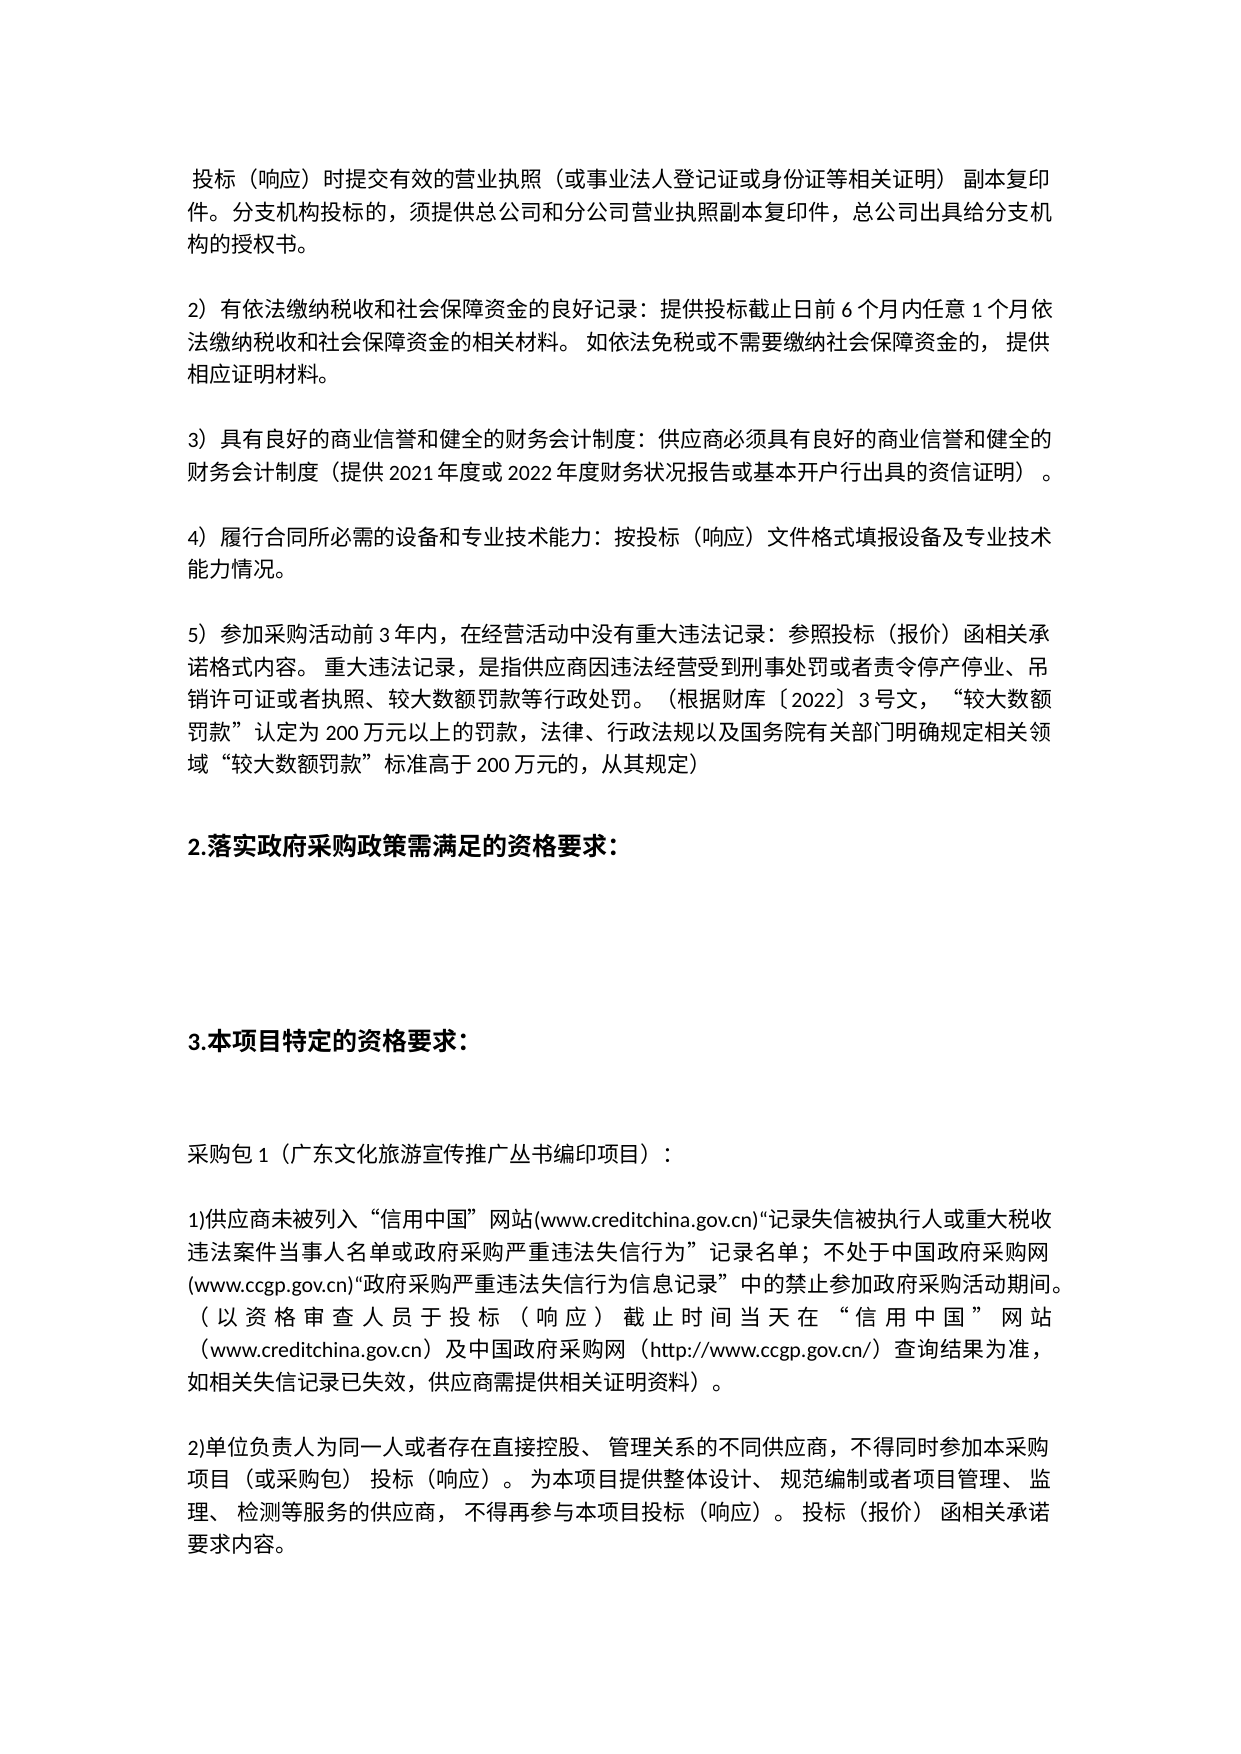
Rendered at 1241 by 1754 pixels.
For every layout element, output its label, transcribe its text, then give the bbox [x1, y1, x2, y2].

text 2)单位负责人为同一人或者存在直接控股、 管理关系的不同供应商，不得同时参加本采购项目（或采购包） 投标（响应）。 为本项目提供整体设计、 规范编制或者项目管理、 监理、 检测等服务的供应商， 不得再参与本项目投标（响应）。 投标（报价） 函相关承诺要求内容。 [187, 1429, 1053, 1559]
text 3.本项目特定的资格要求： [187, 1007, 1053, 1072]
text 2）有依法缴纳税收和社会保障资金的良好记录：提供投标截止日前6个月内任意1个月依法缴纳税收和社会保障资金的相关材料。 如依法免税或不需要缴纳社会保障资金的， 提供相应证明材料。 [187, 292, 1053, 389]
text 4）履行合同所必需的设备和专业技术能力：按投标（响应）文件格式填报设备及专业技术能力情况。 [187, 519, 1053, 584]
text 1)供应商未被列入“信用中国”网站(www.creditchina.gov.cn)“记录失信被执行人或重大税收违法案件当事人名单或政府采购严重违法失信行为”记录名单；不处于中国政府采购网(www.ccgp.gov.cn)“政府采购严重违法失信行为信息记录”中的禁止参加政府采购活动期间。（以资格审查人员于投标（响应）截止时间当天在“信用中国”网站（www.creditchina.gov.cn）及中国政府采购网（http://www.ccgp.gov.cn/）查询结果为准，如相关失信记录已失效，供应商需提供相关证明资料）。 [187, 1202, 1053, 1397]
text 采购包1（广东文化旅游宣传推广丛书编印项目）： [187, 1137, 1053, 1169]
text 5）参加采购活动前3年内，在经营活动中没有重大违法记录：参照投标（报价）函相关承诺格式内容。 重大违法记录，是指供应商因违法经营受到刑事处罚或者责令停产停业、吊销许可证或者执照、较大数额罚款等行政处罚。（根据财库〔2022〕3号文，“较大数额罚款”认定为200万元以上的罚款，法律、行政法规以及国务院有关部门明确规定相关领域“较大数额罚款”标准高于200万元的，从其规定） [187, 617, 1053, 779]
text 2.落实政府采购政策需满足的资格要求： [187, 812, 1053, 877]
text 3）具有良好的商业信誉和健全的财务会计制度：供应商必须具有良好的商业信誉和健全的财务会计制度（提供2021年度或2022年度财务状况报告或基本开户行出具的资信证明） 。 [187, 422, 1053, 487]
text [187, 162, 1053, 259]
